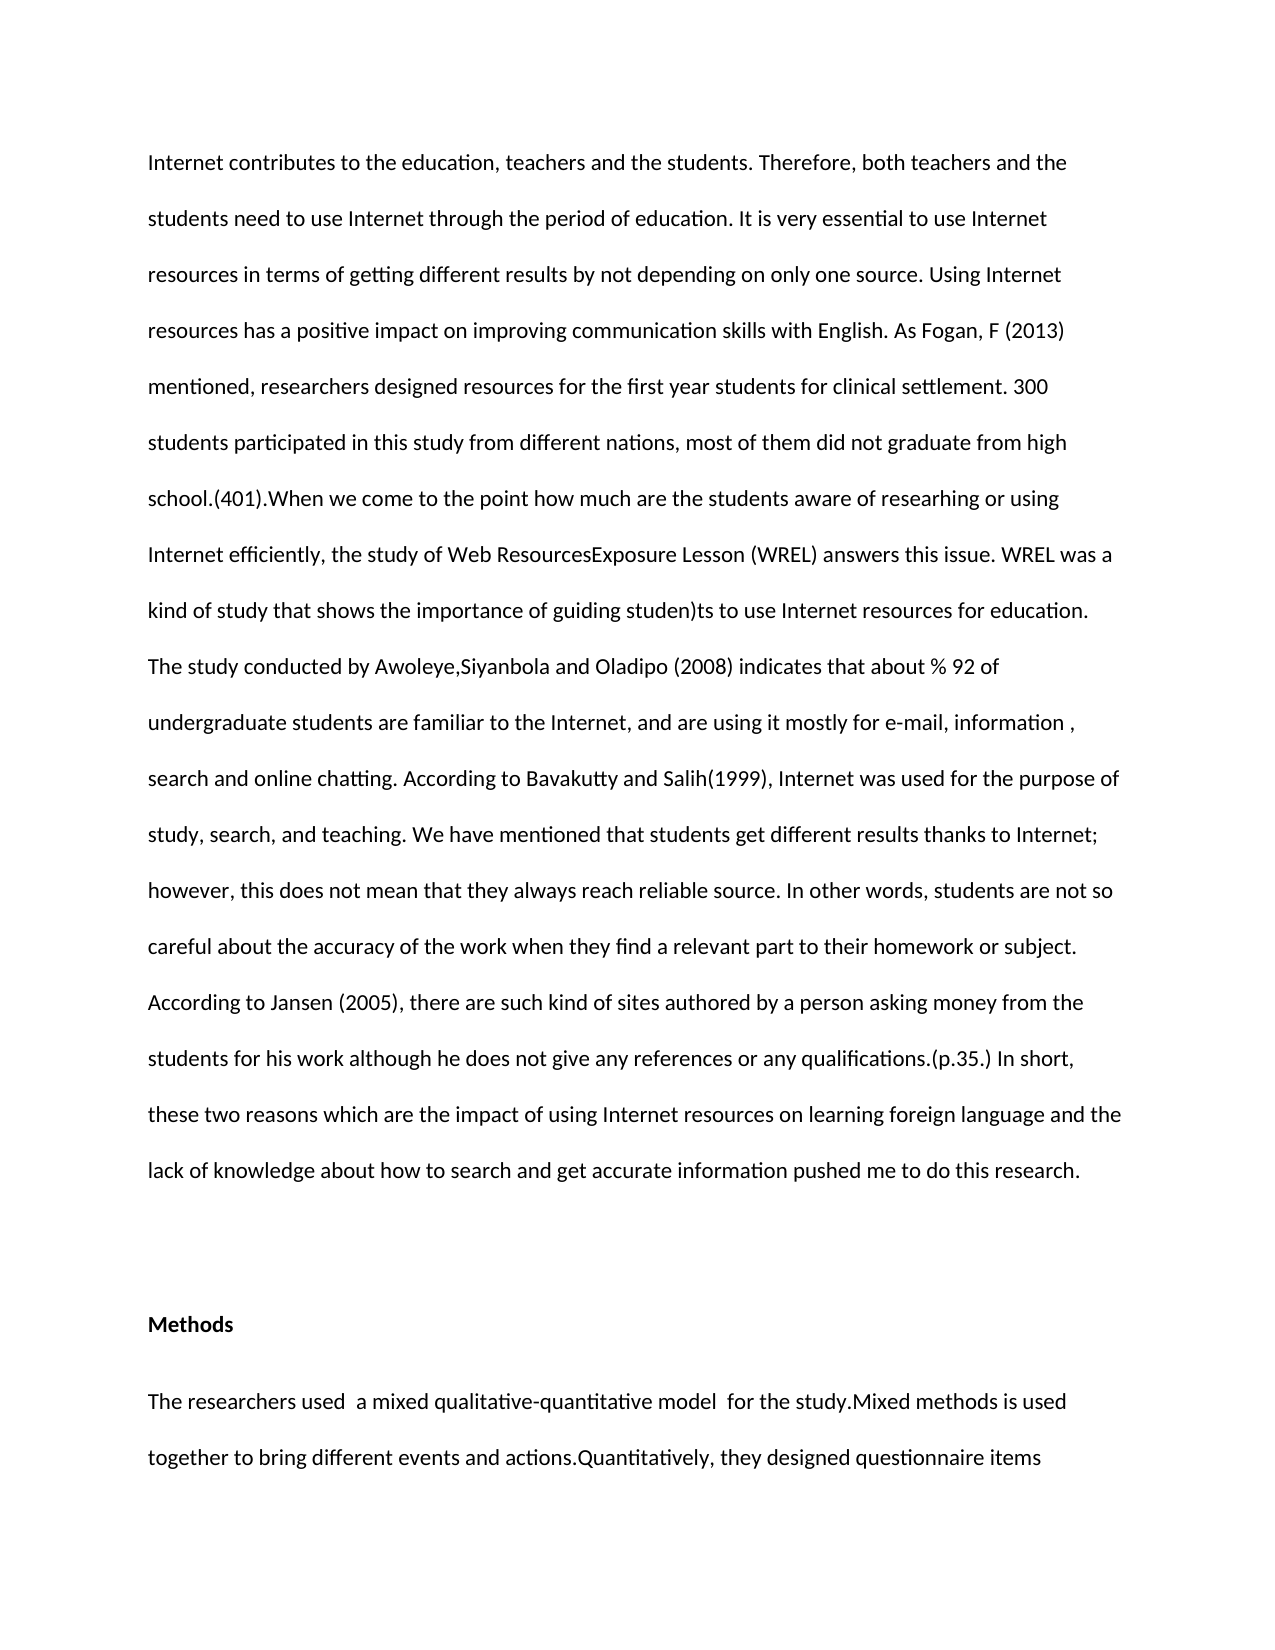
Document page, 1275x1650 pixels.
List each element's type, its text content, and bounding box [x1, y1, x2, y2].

text Methods [148, 1310, 1127, 1338]
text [148, 1387, 1127, 1471]
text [148, 148, 1127, 1184]
